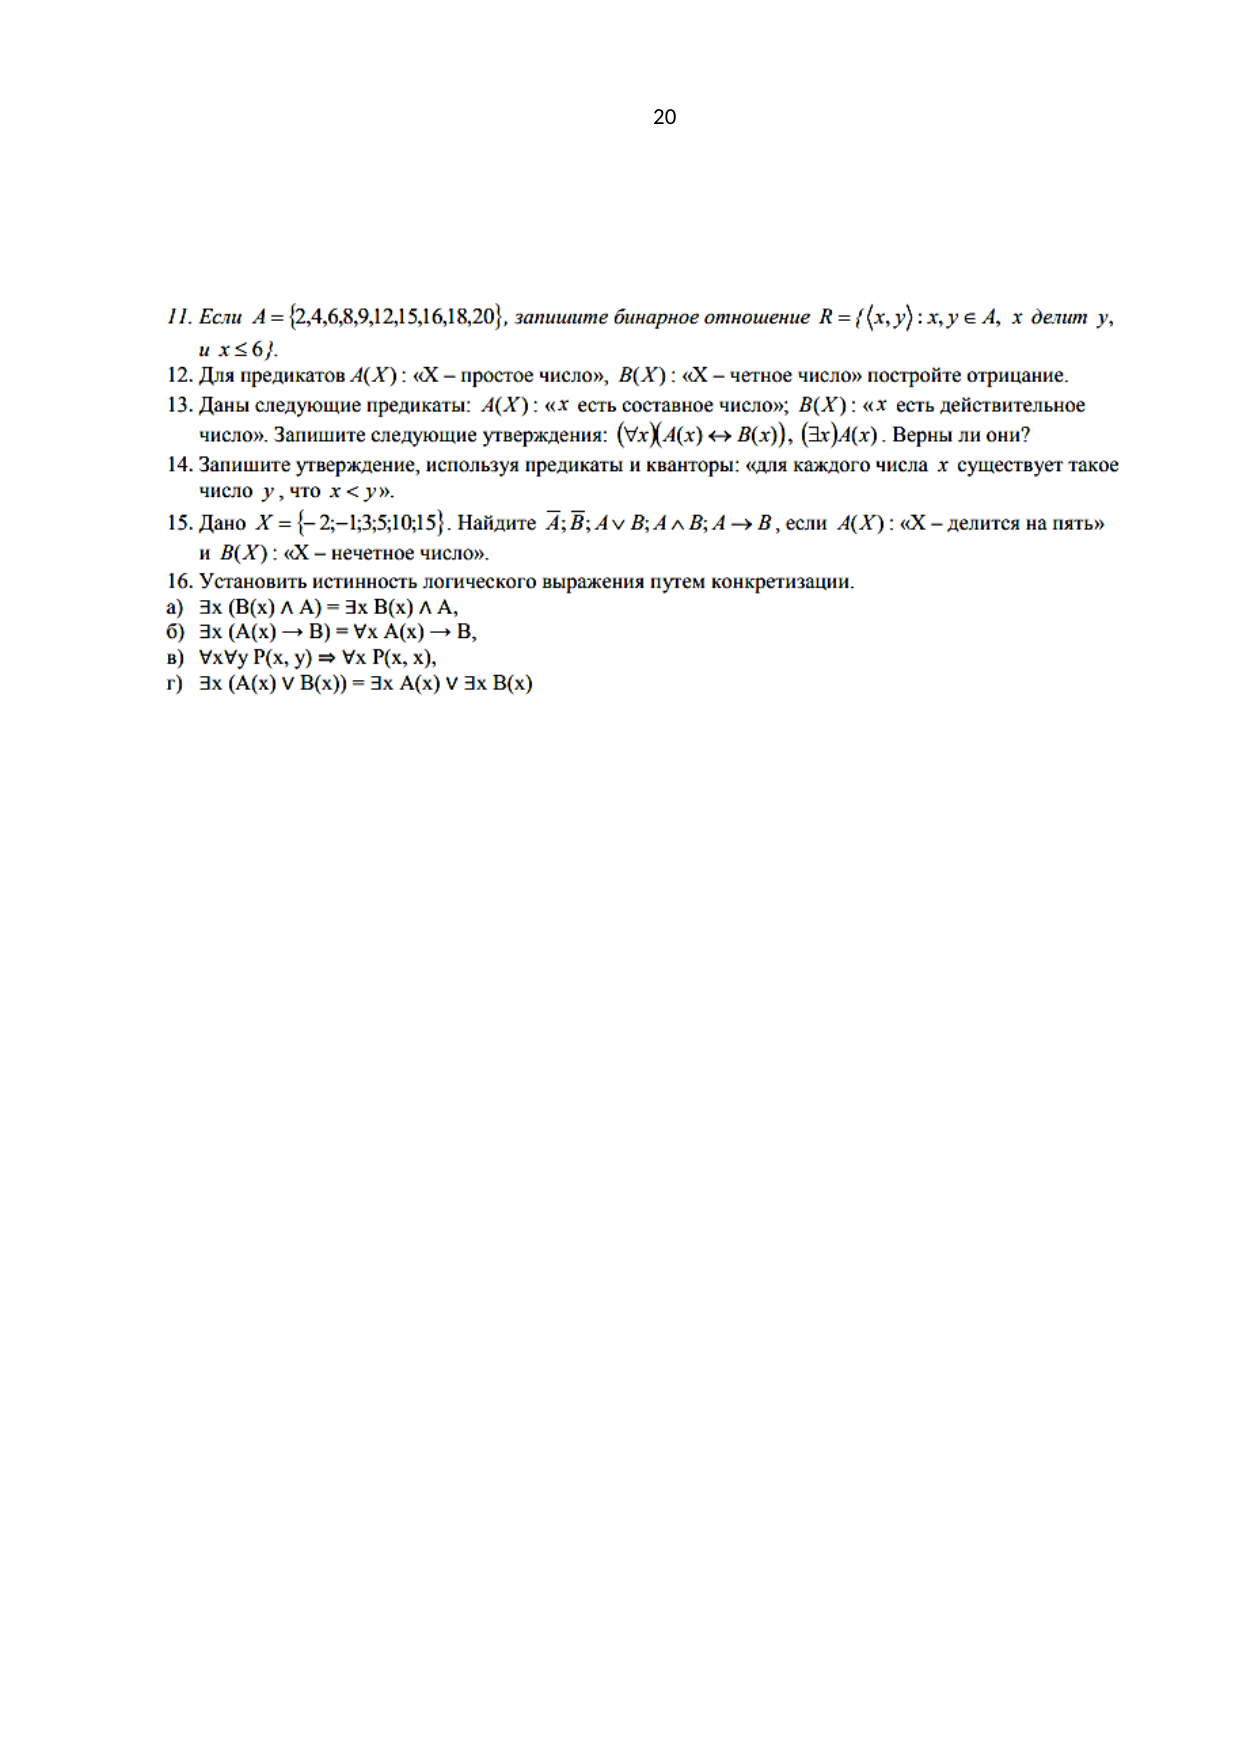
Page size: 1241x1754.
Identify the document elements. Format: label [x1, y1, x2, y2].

picture [135, 258, 1160, 714]
